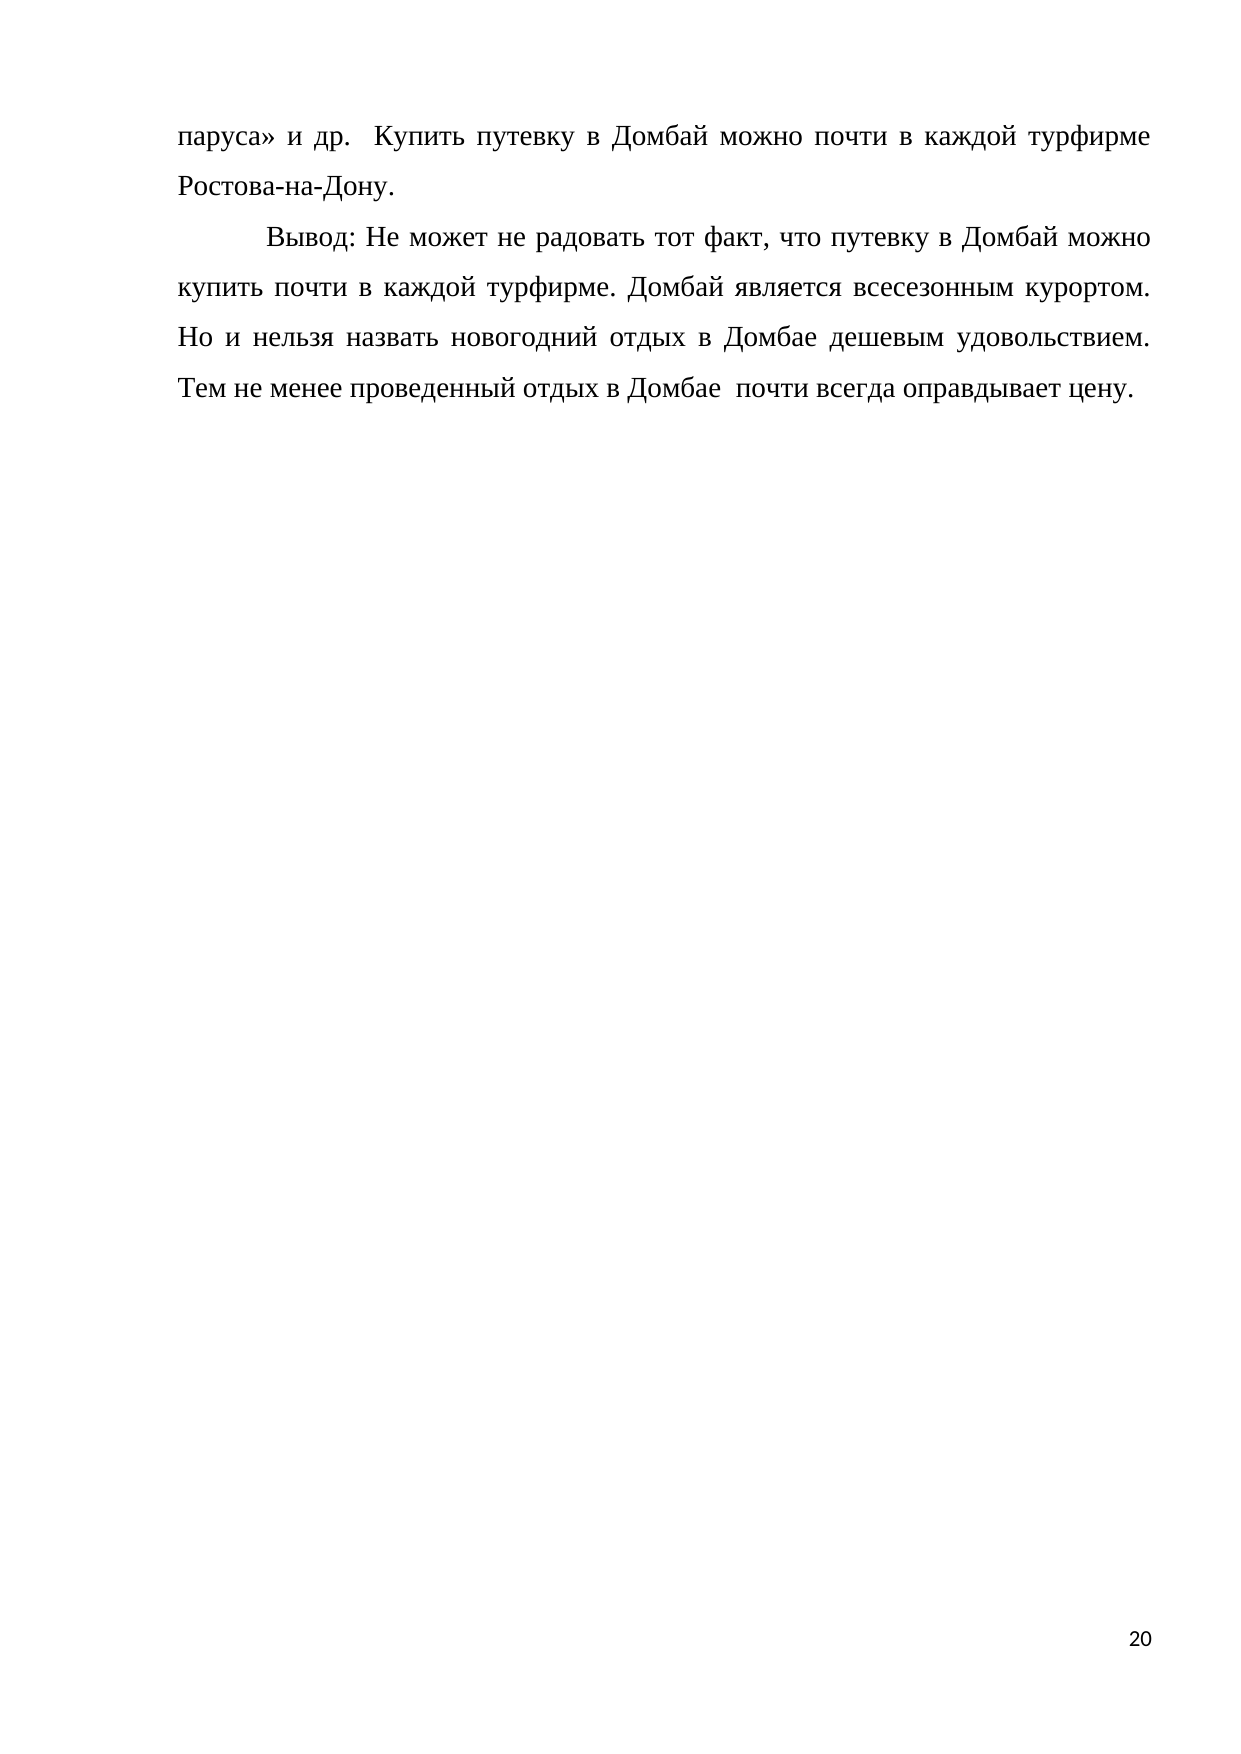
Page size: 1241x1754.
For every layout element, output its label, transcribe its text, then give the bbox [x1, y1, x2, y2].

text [177, 118, 1152, 202]
text Вывод: Не может не радовать тот факт, что путевку в Домбай можно купить почти в каждой турфирме. Домбай является всесезонным курортом. Но и нельзя назвать новогодний отдых в Домбае дешевым удовольствием. Тем не менее проведенный отдых в Домбае почти всегда оправдывает цену. [177, 219, 1152, 403]
